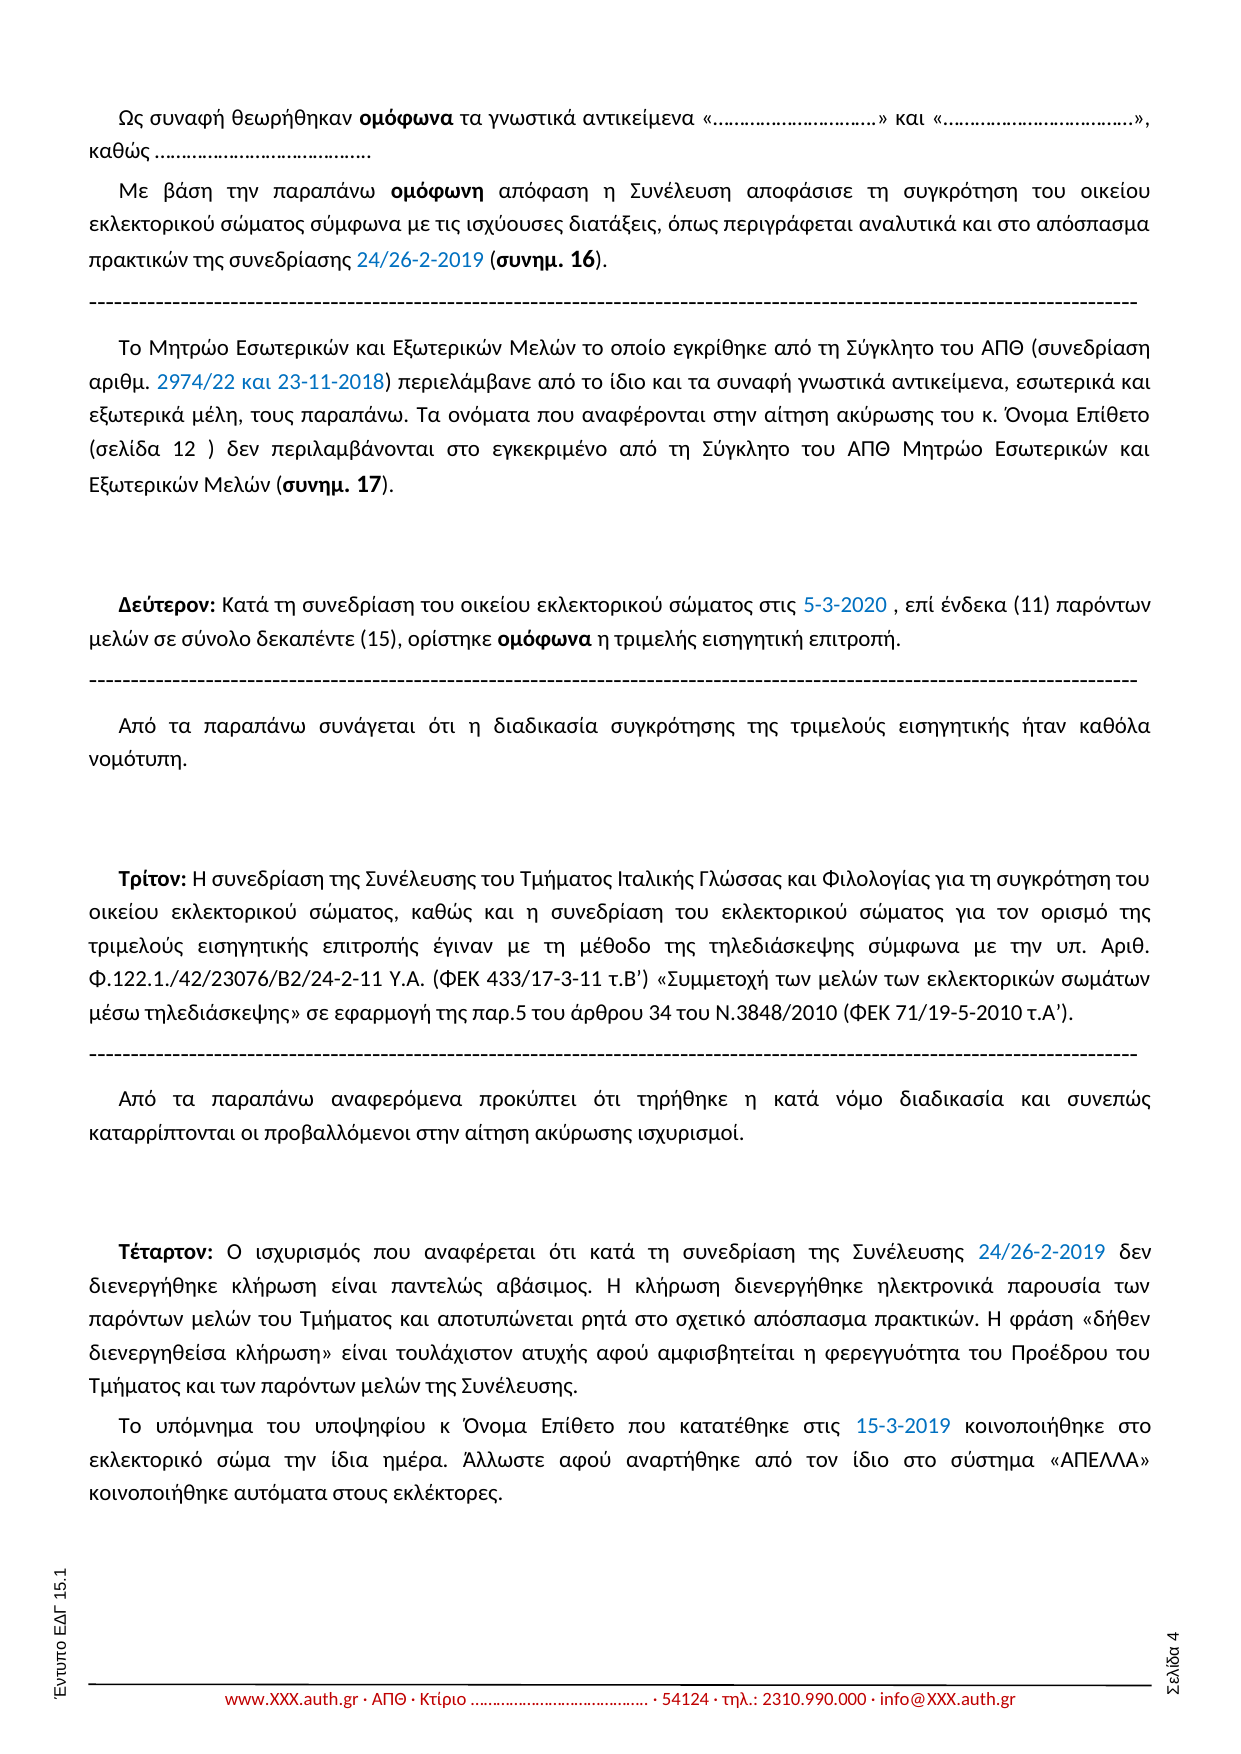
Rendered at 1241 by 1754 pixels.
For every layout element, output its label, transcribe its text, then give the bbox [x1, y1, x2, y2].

text Από τα παραπάνω αναφερόμενα προκύπτει ότι τηρήθηκε η κατά νόμο διαδικασία και συνεπώς καταρρίπτονται οι προβαλλόμενοι στην αίτηση ακύρωσης ισχυρισμοί. [89, 1084, 1152, 1146]
text ------------------------------------------------------------------------------------------------------------------------------ [89, 664, 1152, 692]
text Τρίτον: H συνεδρίαση της Συνέλευσης του Τμήματος Ιταλικής Γλώσσας και Φιλολογίας για τη συγκρότηση του οικείου εκλεκτορικού σώματος, καθώς και η συνεδρίαση του εκλεκτορικού σώματος για τον ορισμό της τριμελούς εισηγητικής επιτροπής έγιναν με τη μέθοδο της τηλεδιάσκεψης σύμφωνα με την υπ. Αριθ. Φ.122.1./42/23076/Β2/24-2-11 Υ.Α. (ΦΕΚ 433/17-3-11 τ.Β’) «Συμμετοχή των μελών των εκλεκτορικών σωμάτων μέσω τηλεδιάσκεψης» σε εφαρμογή της παρ.5 του άρθρου 34 του Ν.3848/2010 (ΦΕΚ 71/19-5-2010 τ.Α’). [89, 864, 1152, 1026]
text Από τα παραπάνω συνάγεται ότι η διαδικασία συγκρότησης της τριμελούς εισηγητικής ήταν καθόλα νομότυπη. [89, 711, 1152, 772]
text Τέταρτον: Ο ισχυρισμός που αναφέρεται ότι κατά τη συνεδρίαση της Συνέλευσης 24/26-2-2019 δεν διενεργήθηκε κλήρωση είναι παντελώς αβάσιμος. Η κλήρωση διενεργήθηκε ηλεκτρονικά παρουσία των παρόντων μελών του Τμήματος και αποτυπώνεται ρητά στο σχετικό απόσπασμα πρακτικών. Η φράση «δήθεν διενεργηθείσα κλήρωση» είναι τουλάχιστον ατυχής αφού αμφισβητείται η φερεγγυότητα του Προέδρου του Τμήματος και των παρόντων μελών της Συνέλευσης. [89, 1237, 1152, 1400]
text Με βάση την παραπάνω ομόφωνη απόφαση η Συνέλευση αποφάσισε τη συγκρότηση του οικείου εκλεκτορικού σώματος σύμφωνα με τις ισχύουσες διατάξεις, όπως περιγράφεται αναλυτικά και στο απόσπασμα πρακτικών της συνεδρίασης 24/26-2-2019 (συνημ. 16). [89, 176, 1152, 274]
text Ως συναφή θεωρήθηκαν ομόφωνα τα γνωστικά αντικείμενα «………………………….» και «………………………………», καθώς ………………………………….. [89, 103, 1152, 164]
text Το Μητρώο Εσωτερικών και Εξωτερικών Μελών το οποίο εγκρίθηκε από τη Σύγκλητο του ΑΠΘ (συνεδρίαση αριθμ. 2974/22 και 23-11-2018) περιελάμβανε από το ίδιο και τα συναφή γνωστικά αντικείμενα, εσωτερικά και εξωτερικά μέλη, τους παραπάνω. Τα ονόματα που αναφέρονται στην αίτηση ακύρωσης του κ. Όνομα Επίθετο (σελίδα 12 ) δεν περιλαμβάνονται στο εγκεκριμένο από τη Σύγκλητο του ΑΠΘ Μητρώο Εσωτερικών και Εξωτερικών Μελών (συνημ. 17). [89, 333, 1152, 498]
text Δεύτερον: Κατά τη συνεδρίαση του οικείου εκλεκτορικού σώματος στις 5-3-2020 , επί ένδεκα (11) παρόντων μελών σε σύνολο δεκαπέντε (15), ορίστηκε ομόφωνα η τριμελής εισηγητική επιτροπή. [89, 590, 1152, 652]
text ------------------------------------------------------------------------------------------------------------------------------ [89, 286, 1152, 315]
text ------------------------------------------------------------------------------------------------------------------------------ [89, 1038, 1152, 1066]
text Το υπόμνημα του υποψηφίου κ Όνομα Επίθετο που κατατέθηκε στις 15-3-2019 κοινοποιήθηκε στο εκλεκτορικό σώμα την ίδια ημέρα. Άλλωστε αφού αναρτήθηκε από τον ίδιο στο σύστημα «ΑΠΕΛΛΑ» κοινοποιήθηκε αυτόματα στους εκλέκτορες. [89, 1411, 1152, 1507]
